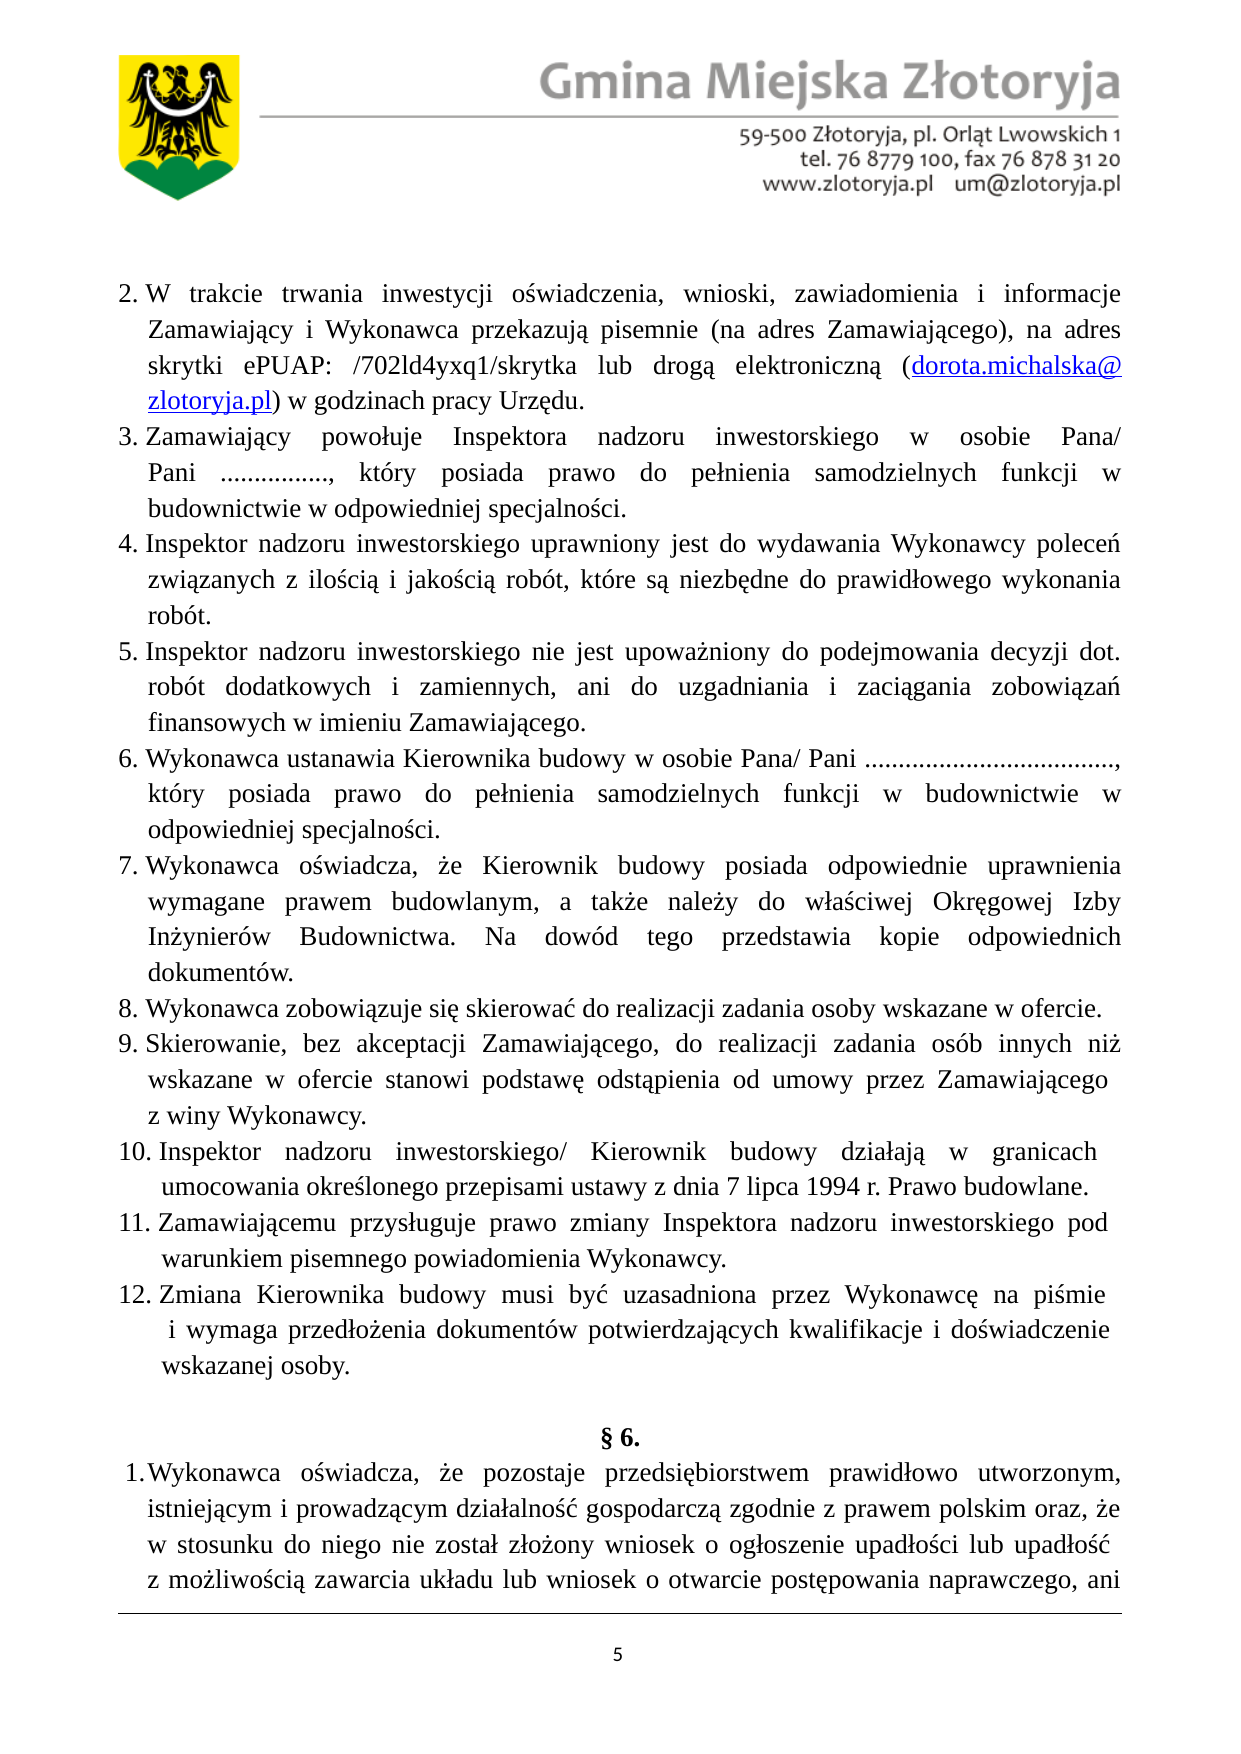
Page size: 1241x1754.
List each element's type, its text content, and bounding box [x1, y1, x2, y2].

list Zmiana Kierownika budowy musi być uzasadniona przez Wykonawcę na piśmie i wymaga przedłożenia dokumentów potwierdzających kwalifikacje i doświadczenie wskazanej osoby. [118, 1278, 1122, 1380]
list Wykonawca zobowiązuje się skierować do realizacji zadania osoby wskazane w ofercie. [118, 992, 1122, 1023]
list Zamawiającemu przysługuje prawo zmiany Inspektora nadzoru inwestorskiego pod warunkiem pisemnego powiadomienia Wykonawcy. [118, 1206, 1122, 1273]
list W trakcie trwania inwestycji oświadczenia, wnioski, zawiadomienia i informacje Zamawiający i Wykonawca przekazują pisemnie (na adres Zamawiającego), na adres skrytki ePUAP: /702ld4yxq1/skrytka lub drogą elektroniczną (dorota.michalska@ zlotoryja.pl) w godzinach pracy Urzędu. [118, 277, 1122, 416]
list Inspektor nadzoru inwestorskiego nie jest upoważniony do podejmowania decyzji dot. robót dodatkowych i zamiennych, ani do uzgadniania i zaciągania zobowiązań finansowych w imieniu Zamawiającego. [118, 634, 1122, 737]
picture [118, 55, 1120, 202]
text § 6. [118, 1421, 1122, 1452]
list Wykonawca ustanawia Kierownika budowy w osobie Pana/ Pani ....................................., który posiada prawo do pełnienia samodzielnych funkcji w budownictwie w odpowiedniej specjalności. [118, 742, 1122, 844]
list Zamawiający powołuje Inspektora nadzoru inwestorskiego w osobie Pana/ Pani ................, który posiada prawo do pełnienia samodzielnych funkcji w budownictwie w odpowiedniej specjalności. [118, 420, 1122, 523]
list Skierowanie, bez akceptacji Zamawiającego, do realizacji zadania osób innych niż wskazane w ofercie stanowi podstawę odstąpienia od umowy przez Zamawiającego z winy Wykonawcy. [118, 1028, 1122, 1130]
list Inspektor nadzoru inwestorskiego uprawniony jest do wydawania Wykonawcy poleceń związanych z ilością i jakością robót, które są niezbędne do prawidłowego wykonania robót. [118, 527, 1122, 630]
list Wykonawca oświadcza, że Kierownik budowy posiada odpowiednie uprawnienia wymagane prawem budowlanym, a także należy do właściwej Okręgowej Izby Inżynierów Budownictwa. Na dowód tego przedstawia kopie odpowiednich dokumentów. [118, 849, 1122, 987]
list Inspektor nadzoru inwestorskiego/ Kierownik budowy działają w granicach umocowania określonego przepisami ustawy z dnia 7 lipca 1994 r. Prawo budowlane. [118, 1135, 1122, 1202]
